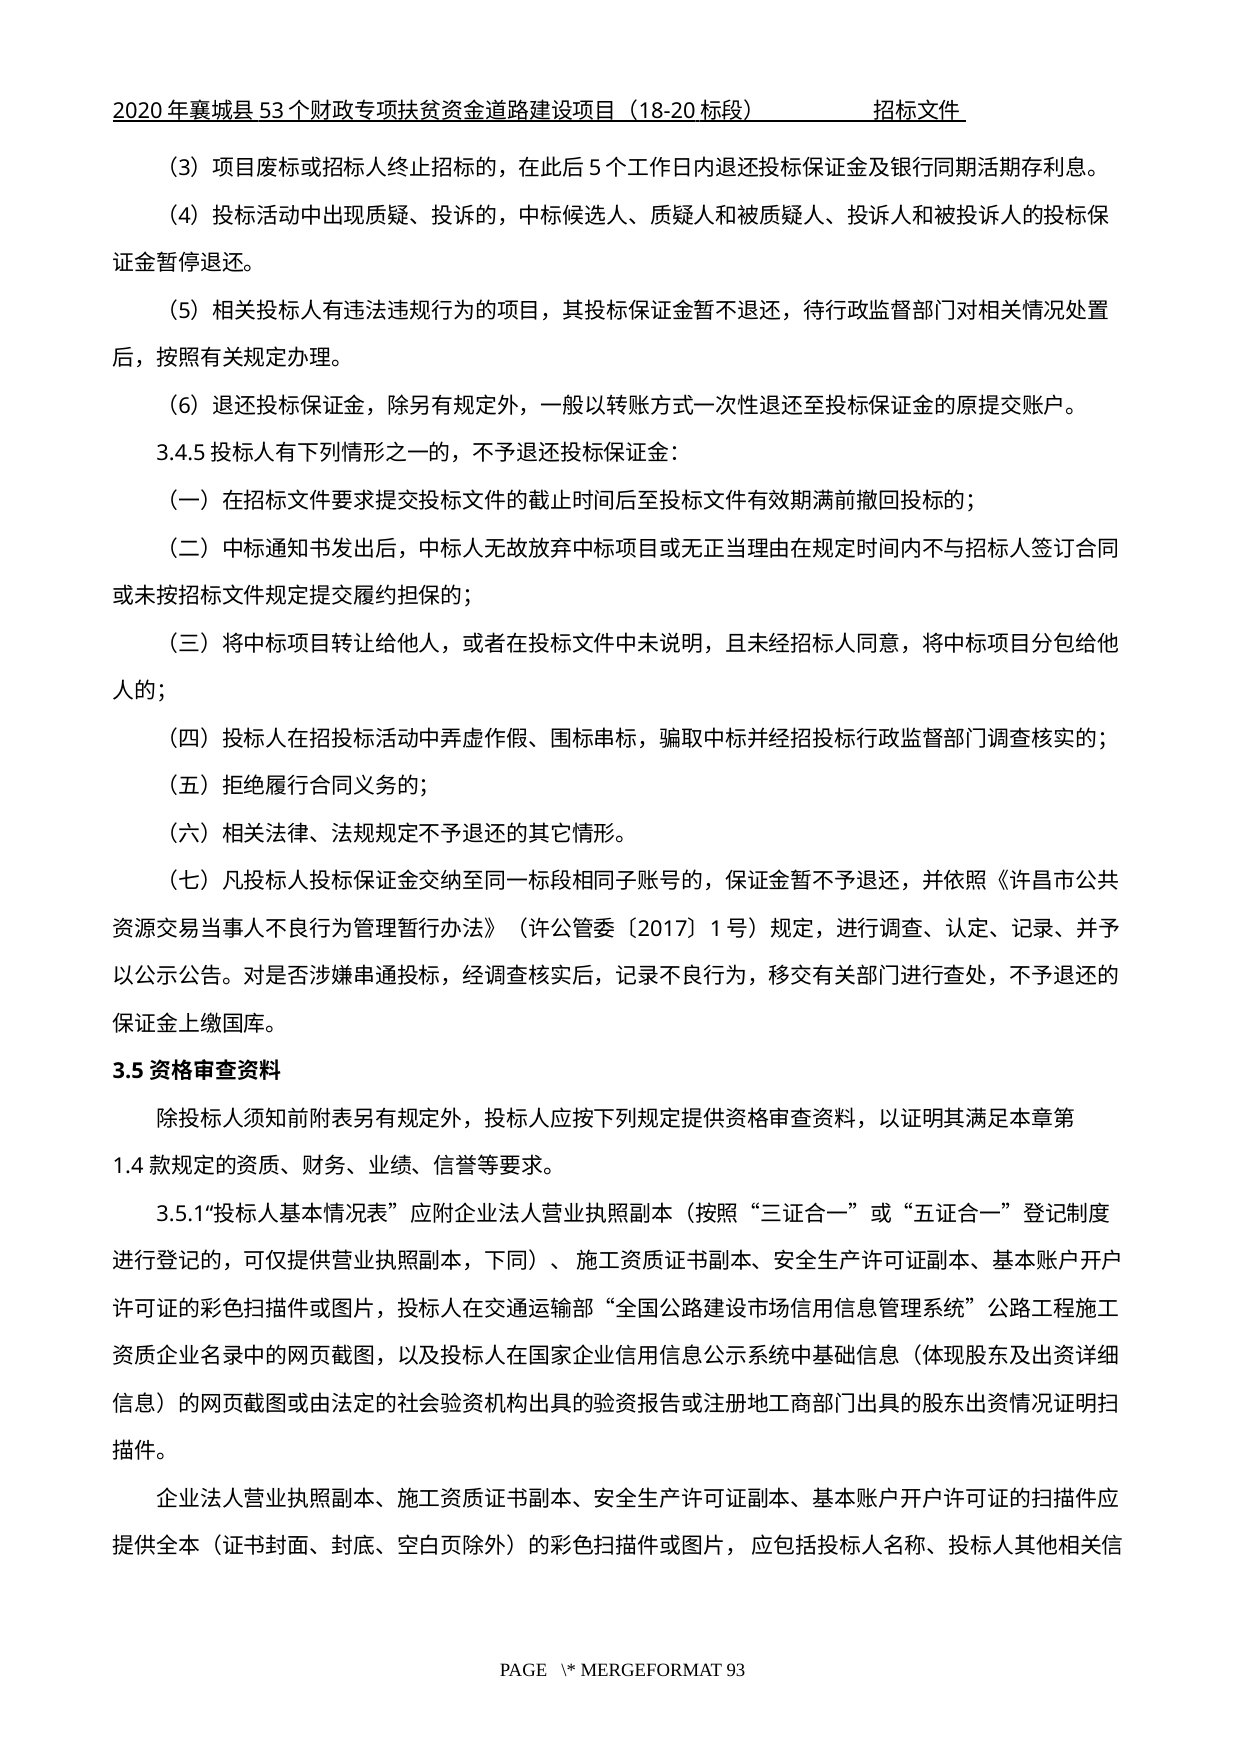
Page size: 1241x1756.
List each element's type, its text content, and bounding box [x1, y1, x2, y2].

text （三）将中标项目转让给他人，或者在投标文件中未说明，且未经招标人同意，将中标项目分包给他人的； [112, 626, 1128, 705]
text （二）中标通知书发出后，中标人无故放弃中标项目或无正当理由在规定时间内不与招标人签订合同或未按招标文件规定提交履约担保的； [112, 531, 1128, 610]
text （4）投标活动中出现质疑、投诉的，中标候选人、质疑人和被质疑人、投诉人和被投诉人的投标保证金暂停退还。 [112, 198, 1128, 277]
text 3.4.5投标人有下列情形之一的，不予退还投标保证金： [112, 435, 1128, 467]
text 除投标人须知前附表另有规定外，投标人应按下列规定提供资格审查资料，以证明其满足本章第 1.4 款规定的资质、财务、业绩、信誉等要求。 [112, 1101, 1104, 1180]
text （一）在招标文件要求提交投标文件的截止时间后至投标文件有效期满前撤回投标的； [112, 483, 1128, 515]
text （3）项目废标或招标人终止招标的，在此后5个工作日内退还投标保证金及银行同期活期存利息。 [112, 150, 1128, 182]
text 3.5 资格审查资料 [112, 1053, 1128, 1085]
text 3.5.1“投标人基本情况表”应附企业法人营业执照副本（按照“三证合一”或“五证合一”登记制度进行登记的，可仅提供营业执照副本，下同）、 施工资质证书副本、安全生产许可证副本、基本账户开户许可证的彩色扫描件或图片，投标人在交通运输部“全国公路建设市场信用信息管理系统”公路工程施工资质企业名录中的网页截图，以及投标人在国家企业信用信息公示系统中基础信息（体现股东及出资详细信息）的网页截图或由法定的社会验资机构出具的验资报告或注册地工商部门出具的股东出资情况证明扫描件。 [112, 1196, 1128, 1465]
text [112, 1481, 1128, 1560]
text （5）相关投标人有违法违规行为的项目，其投标保证金暂不退还，待行政监督部门对相关情况处置后，按照有关规定办理。 [112, 293, 1128, 372]
text （6）退还投标保证金，除另有规定外，一般以转账方式一次性退还至投标保证金的原提交账户。 [112, 388, 1128, 419]
text （七）凡投标人投标保证金交纳至同一标段相同子账号的，保证金暂不予退还，并依照《许昌市公共资源交易当事人不良行为管理暂行办法》（许公管委〔2017〕1号）规定，进行调查、认定、记录、并予以公示公告。对是否涉嫌串通投标，经调查核实后，记录不良行为，移交有关部门进行查处，不予退还的保证金上缴国库。 [112, 863, 1128, 1037]
text （五）拒绝履行合同义务的； [112, 768, 1128, 800]
text （四）投标人在招投标活动中弄虚作假、围标串标，骗取中标并经招投标行政监督部门调查核实的； [112, 721, 1128, 752]
text （六）相关法律、法规规定不予退还的其它情形。 [112, 816, 1128, 847]
